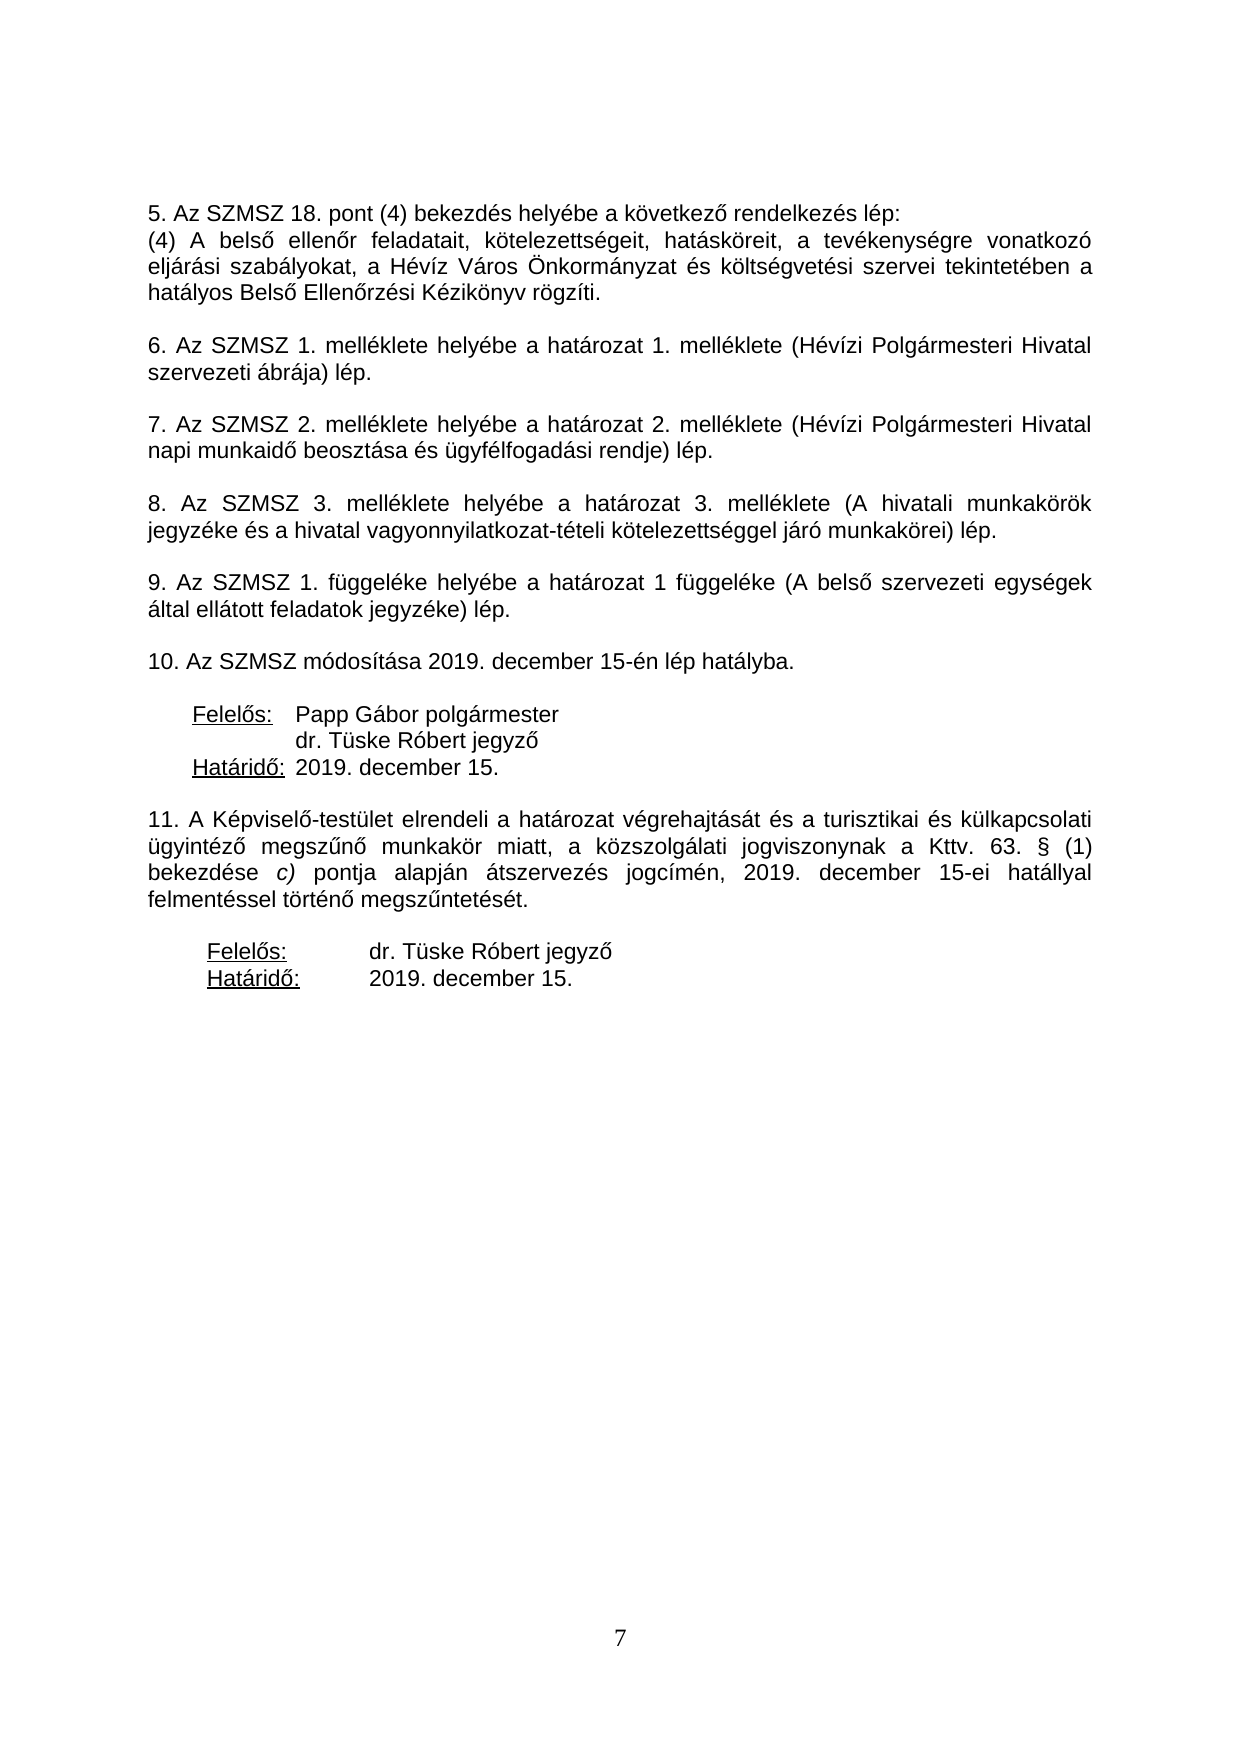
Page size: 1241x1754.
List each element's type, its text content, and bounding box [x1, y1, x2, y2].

text Határidő: 2019. december 15. [148, 964, 1093, 991]
text Felelős: dr. Tüske Róbert jegyző [148, 938, 1093, 964]
text Határidő: 2019. december 15. [148, 754, 1093, 780]
text (4) A belső ellenőr feladatait, kötelezettségeit, hatásköreit, a tevékenységre vonatkozó eljárási szabályokat, a Hévíz Város Önkormányzat és költségvetési szervei tekintetében a hatályos Belső Ellenőrzési Kézikönyv rögzíti. [148, 227, 1093, 306]
text 8. Az SZMSZ 3. melléklete helyébe a határozat 3. melléklete (A hivatali munkakörök jegyzéke és a hivatal vagyonnyilatkozat-tételi kötelezettséggel járó munkakörei) lép. [148, 490, 1093, 543]
text Felelős: Papp Gábor polgármester [148, 701, 1093, 727]
text 11. A Képviselő-testület elrendeli a határozat végrehajtását és a turisztikai és külkapcsolati ügyintéző megszűnő munkakör miatt, a közszolgálati jogviszonynak a Kttv. 63. § (1) bekezdése c) pontja alapján átszervezés jogcímén, 2019. december 15-ei hatállyal felmentéssel történő megszűntetését. [148, 806, 1093, 912]
text 7. Az SZMSZ 2. melléklete helyébe a határozat 2. melléklete (Hévízi Polgármesteri Hivatal napi munkaidő beosztása és ügyfélfogadási rendje) lép. [148, 411, 1093, 464]
text 5. Az SZMSZ 18. pont (4) bekezdés helyébe a következő rendelkezés lép: [148, 200, 1093, 227]
text 6. Az SZMSZ 1. melléklete helyébe a határozat 1. melléklete (Hévízi Polgármesteri Hivatal szervezeti ábrája) lép. [148, 332, 1093, 385]
text 9. Az SZMSZ 1. függeléke helyébe a határozat 1 függeléke (A belső szervezeti egységek által ellátott feladatok jegyzéke) lép. [148, 569, 1093, 622]
text 10. Az SZMSZ módosítása 2019. december 15-én lép hatályba. [148, 648, 1093, 675]
text dr. Tüske Róbert jegyző [148, 727, 1093, 754]
